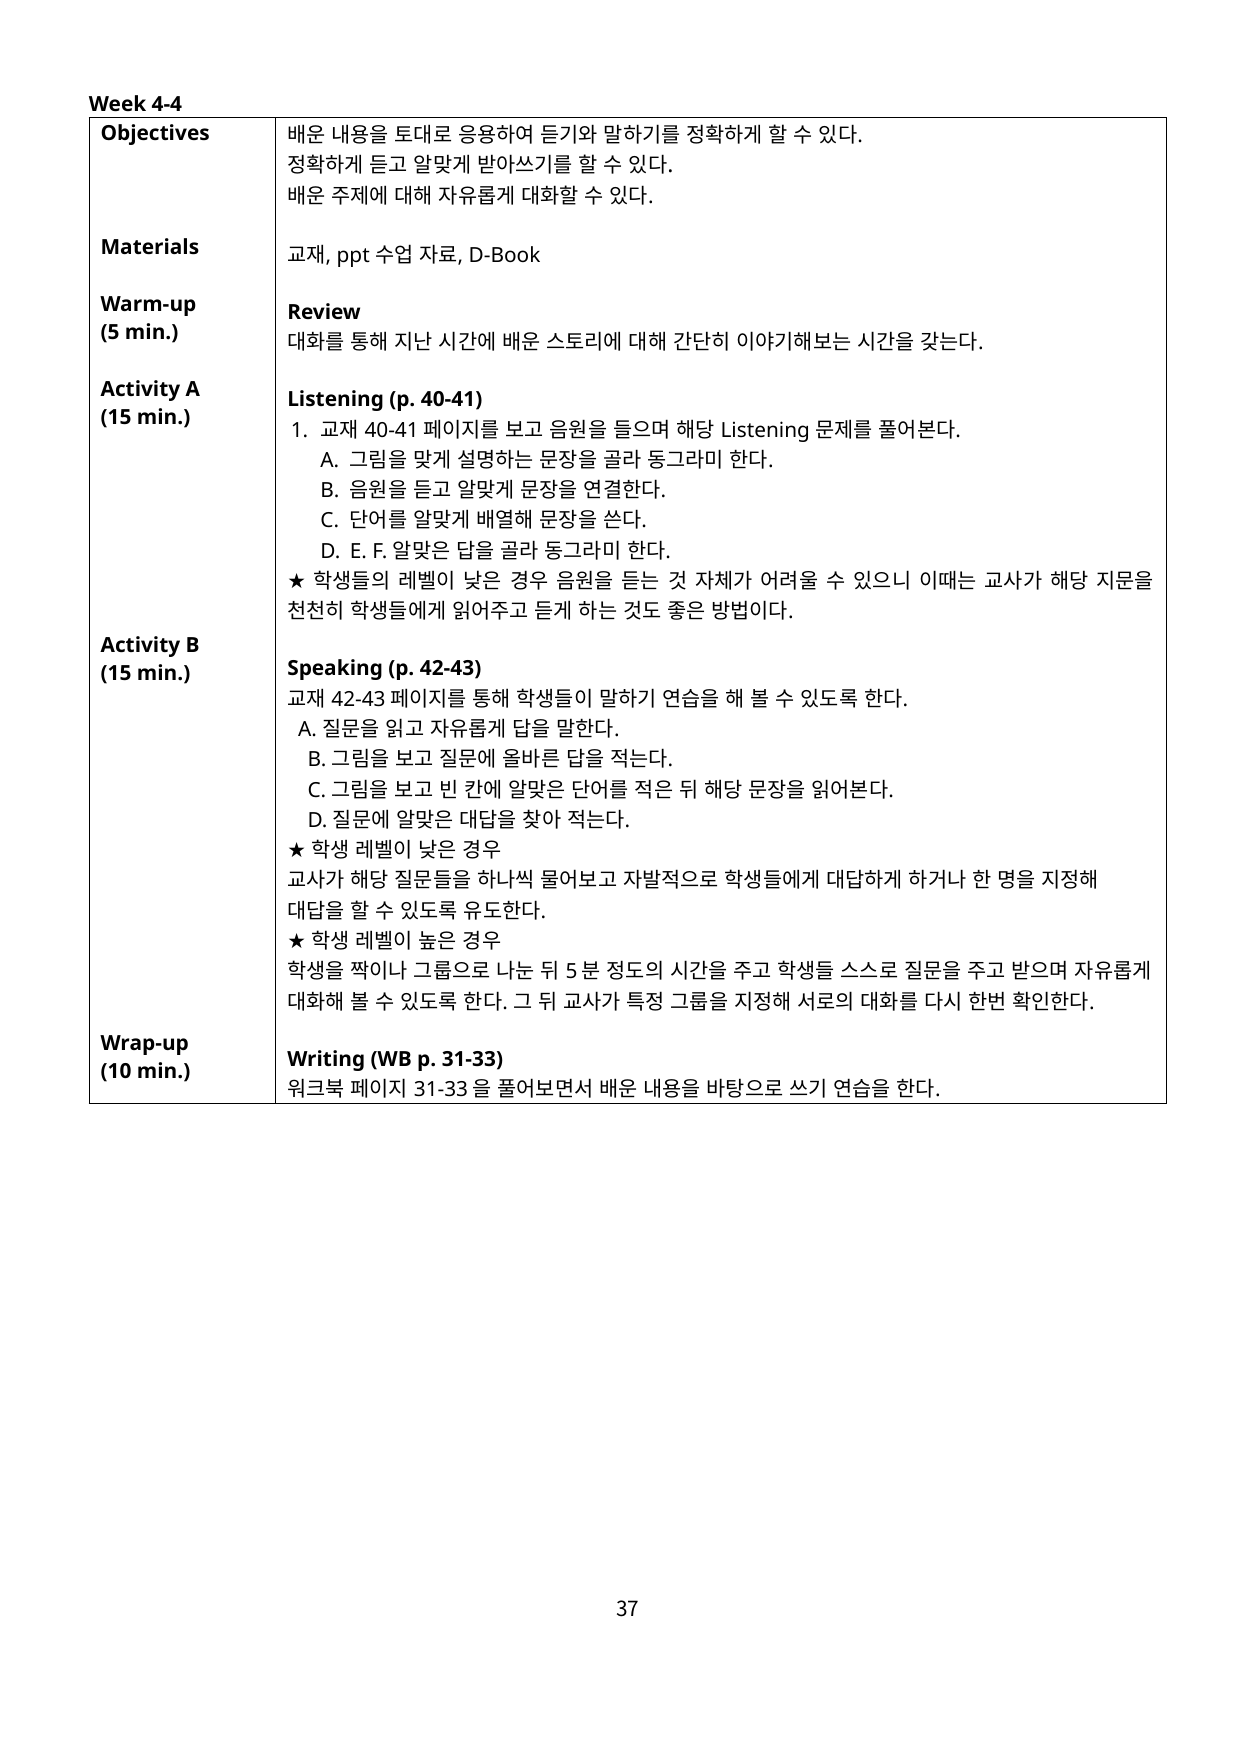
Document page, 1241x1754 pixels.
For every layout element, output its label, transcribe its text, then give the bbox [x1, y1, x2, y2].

table_header 배운 내용을 토대로 응용하여 듣기와 말하기를 정확하게 할 수 있다. 정확하게 듣고 알맞게 받아쓰기를 할 수 있다. 배운 주제에 대해 자유롭게 대화할 수 있다. 교재, ppt 수업 자료, D-Book Review 대화를 통해 지난 시간에 배운 스토리에 대해 간단히 이야기해보는 시간을 갖는다. Listening (p. 40-41) 교재 40-41페이지를 보고 음원을 들으며 해당 Listening 문제를 풀어본다. 그림을 맞게 설명하는 문장을 골라 동그라미 한다. 음원을 듣고 알맞게 문장을 연결한다. 단어를 알맞게 배열해 문장을 쓴다. E. F. 알맞은 답을 골라 동그라미 한다. ★ 학생들의 레벨이 낮은 경우 음원을 듣는 것 자체가 어려울 수 있으니 이때는 교사가 해당 지문을 천천히 학생들에게 읽어주고 듣게 하는 것도 좋은 방법이다. Speaking (p. 42-43) 교재 42-43페이지를 통해 학생들이 말하기 연습을 해 볼 수 있도록 한다. A. 질문을 읽고 자유롭게 답을 말한다. B. 그림을 보고 질문에 올바른 답을 적는다. C. 그림을 보고 빈 칸에 알맞은 단어를 적은 뒤 해당 문장을 읽어본다. D. 질문에 알맞은 대답을 찾아 적는다. ★ 학생 레벨이 낮은 경우 교사가 해당 질문들을 하나씩 물어보고 자발적으로 학생들에게 대답하게 하거나 한 명을 지정해 대답을 할 수 있도록 유도한다. ★ 학생 레벨이 높은 경우 학생을 짝이나 그룹으로 나눈 뒤 5분 정도의 시간을 주고 학생들 스스로 질문을 주고 받으며 자유롭게 대화해 볼 수 있도록 한다. 그 뒤 교사가 특정 그룹을 지정해 서로의 대화를 다시 한번 확인한다. Writing (WB p. 31-33) 워크북 페이지 31-33을 풀어보면서 배운 내용을 바탕으로 쓰기 연습을 한다. [276, 118, 1166, 1102]
table_header Objectives Materials Warm-up (5 min.) Activity A (15 min.) Activity B (15 min.) Wrap-up (10 min.) [90, 118, 275, 1102]
text Week 4-4 [89, 89, 1167, 117]
